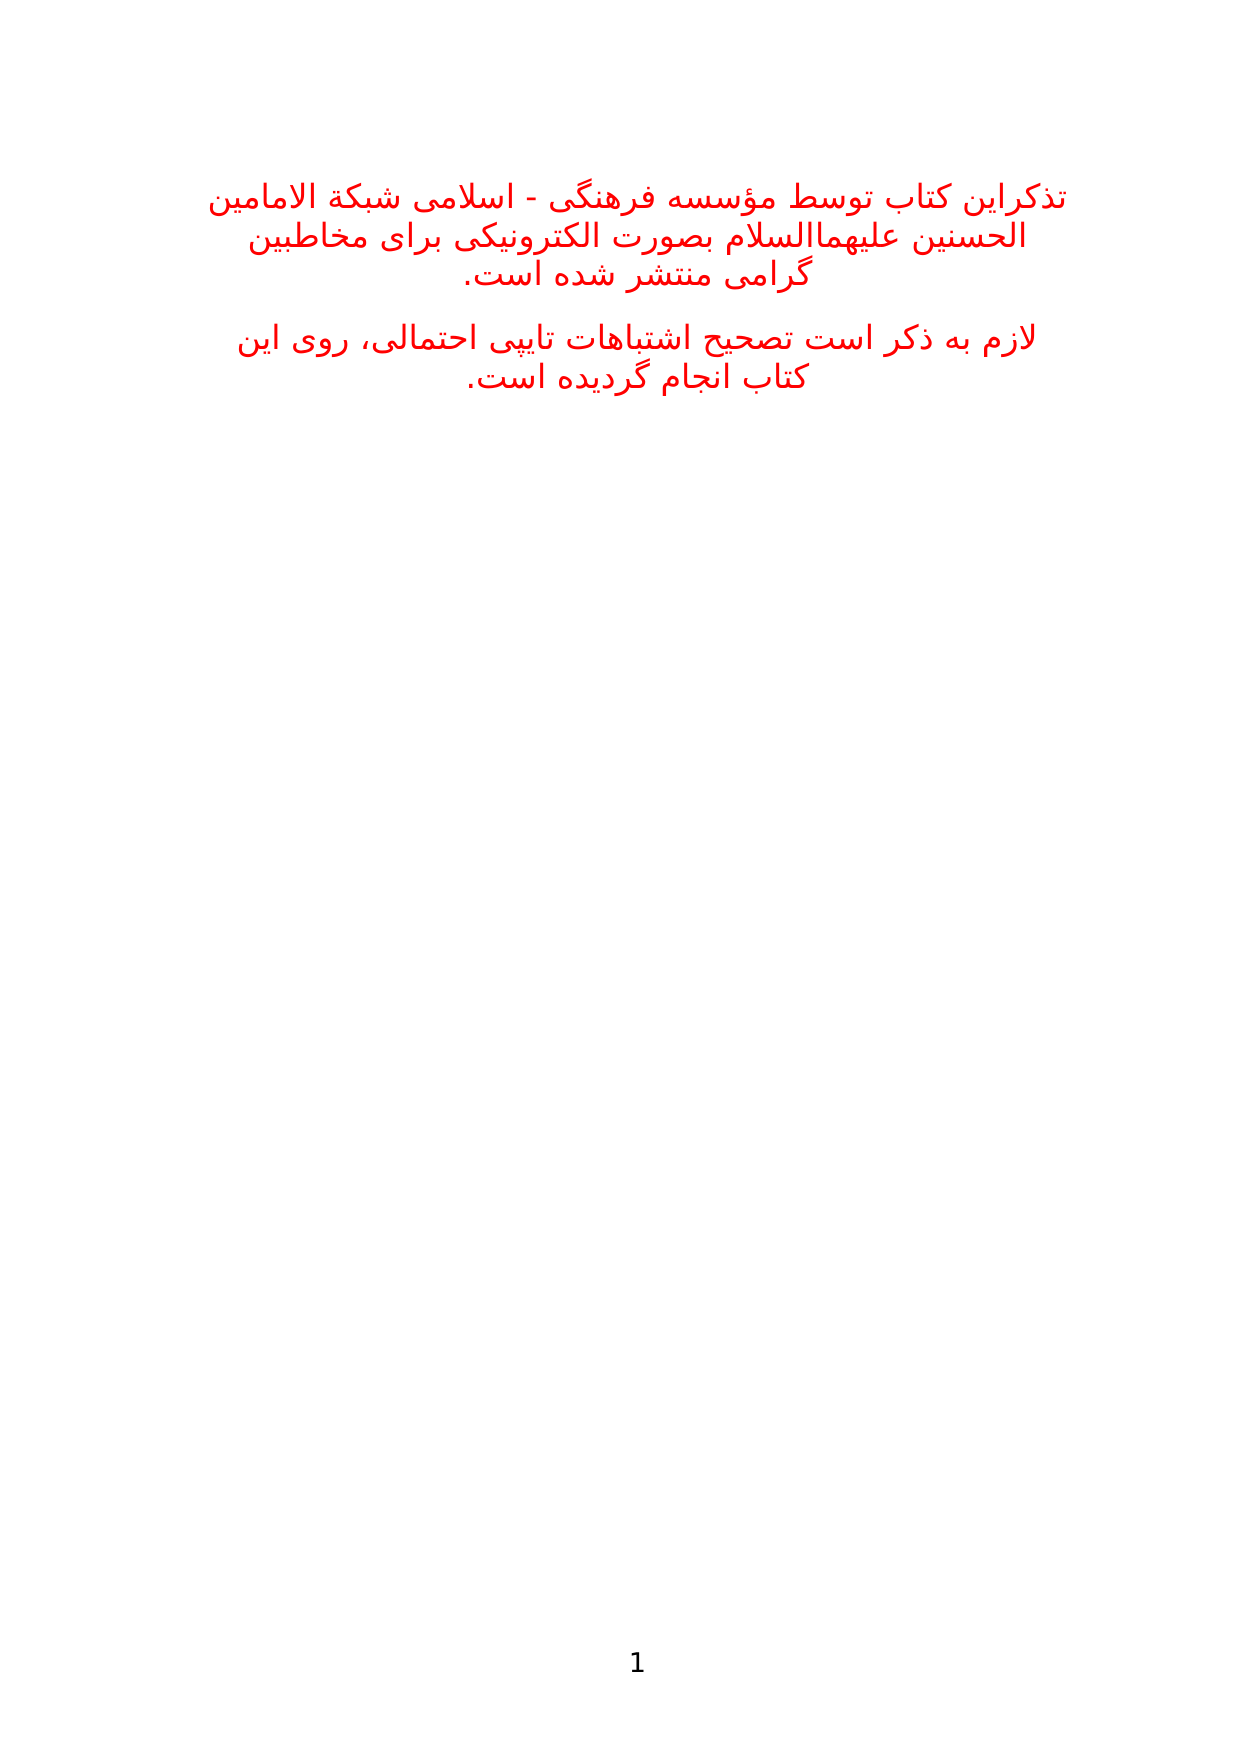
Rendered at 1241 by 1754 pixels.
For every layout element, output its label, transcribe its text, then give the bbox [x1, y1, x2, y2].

text لازم به ذکر است تصحیح اشتباهات تایپی احتمالی، روی این کتاب انجام گردیده است. [206, 319, 1069, 396]
text تذکراین کتاب توسط مؤسسه فرهنگی - اسلامی شبکة الامامین الحسنین عليهما‌السلام بصورت الکترونیکی برای مخاطبین گرامی منتشر شده است. [206, 177, 1069, 294]
